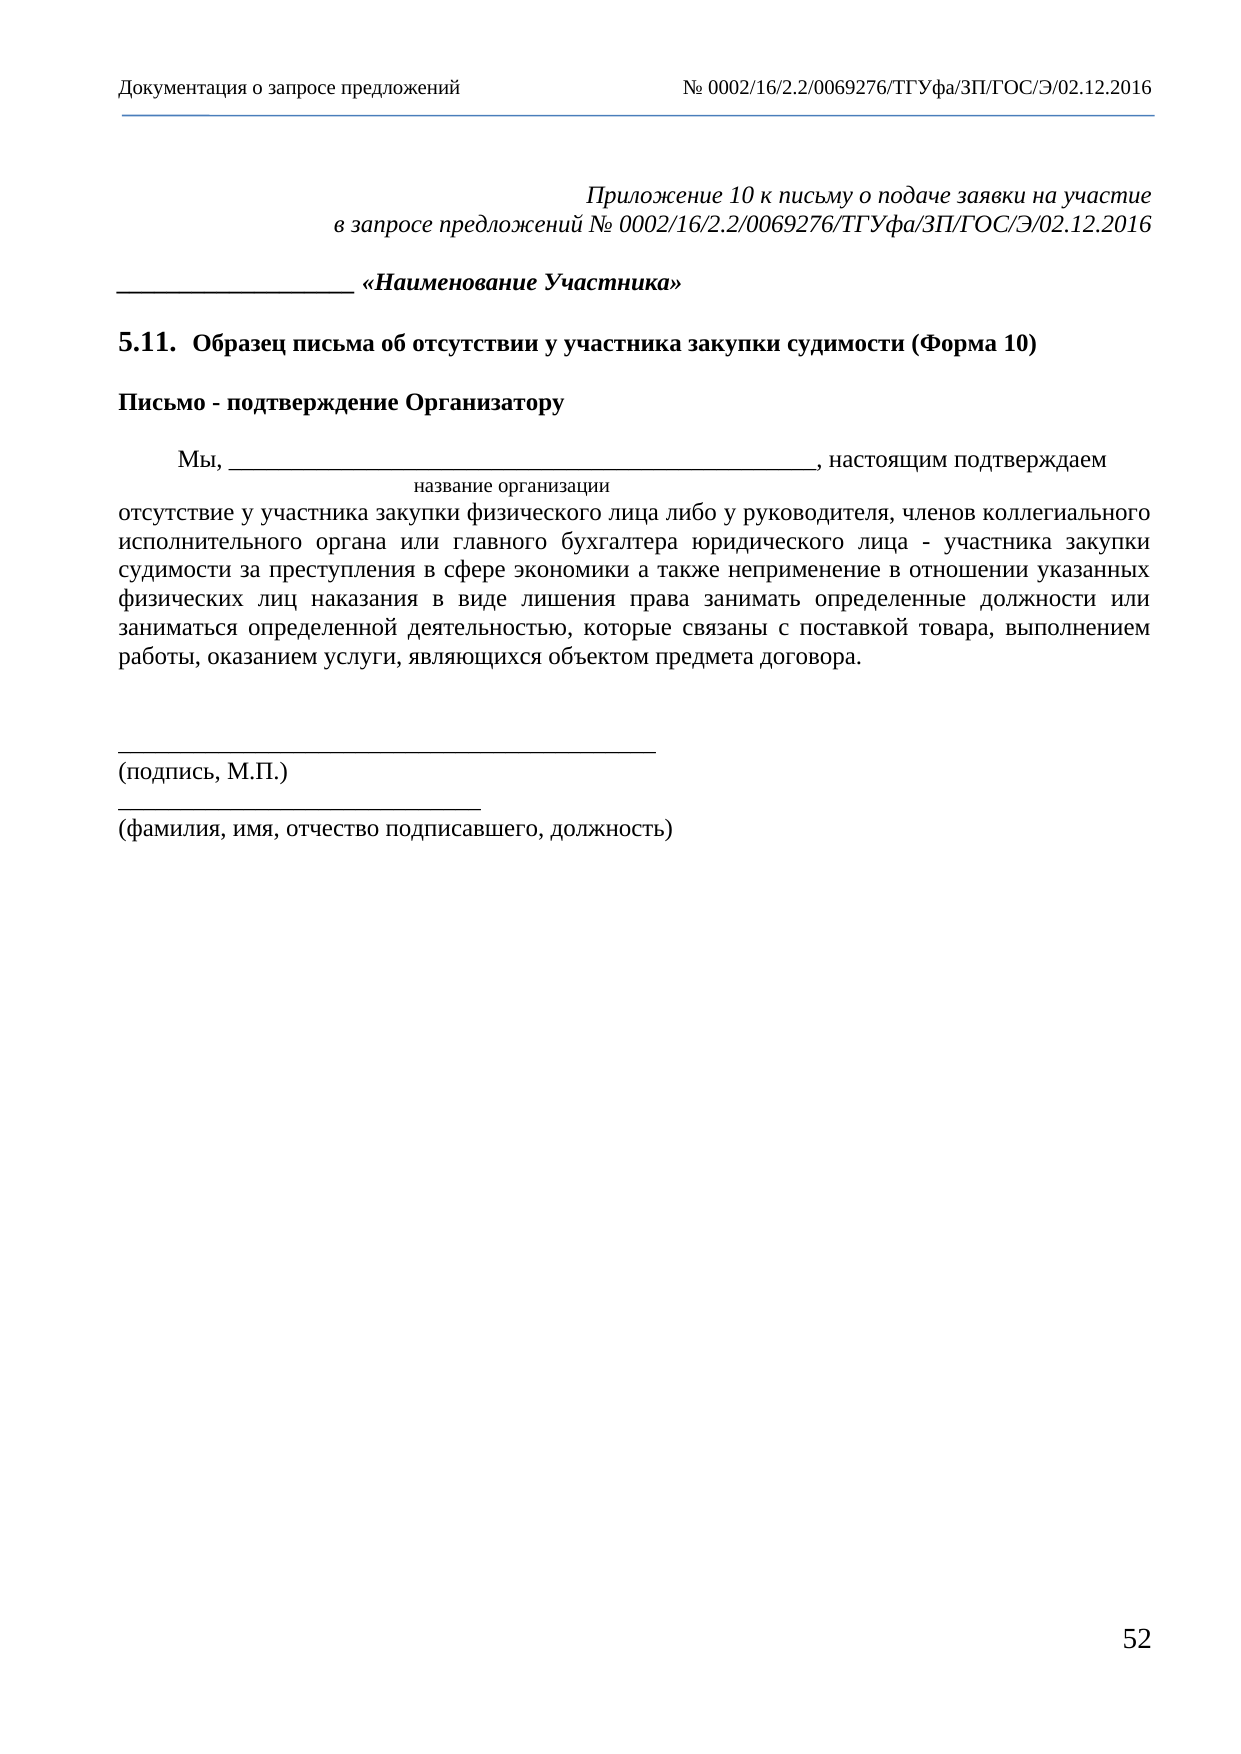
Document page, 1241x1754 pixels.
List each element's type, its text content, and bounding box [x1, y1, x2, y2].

text Мы, _______________________________________________, настоящим подтверждаем [118, 444, 1152, 473]
text Приложение 10 к письму о подаче заявки на участие [118, 181, 1152, 209]
text _____________________________ [118, 784, 1152, 813]
text ___________________________________________ [118, 727, 1152, 756]
text название организации [354, 473, 1152, 497]
list Образец письма об отсутствии у участника закупки судимости (Форма 10) [118, 324, 1152, 358]
text ___________________ «Наименование Участника» [118, 267, 1152, 296]
text в запросе предложений № 0002/16/2.2/0069276/ТГУфа/ЗП/ГОС/Э/02.12.2016 [118, 209, 1152, 238]
text (подпись, М.П.) [118, 756, 1152, 784]
text (фамилия, имя, отчество подписавшего, должность) [118, 813, 1152, 842]
text отсутствие у участника закупки физического лица либо у руководителя, членов коллегиального исполнительного органа или главного бухгалтера юридического лица - участника закупки судимости за преступления в сфере экономики а также неприменение в отношении указанных физических лиц наказания в виде лишения права занимать определенные должности или заниматься определенной деятельностью, которые связаны с поставкой товара, выполнением работы, оказанием услуги, являющихся объектом предмета договора. [118, 497, 1152, 669]
text Письмо - подтверждение Организатору [118, 387, 1152, 415]
